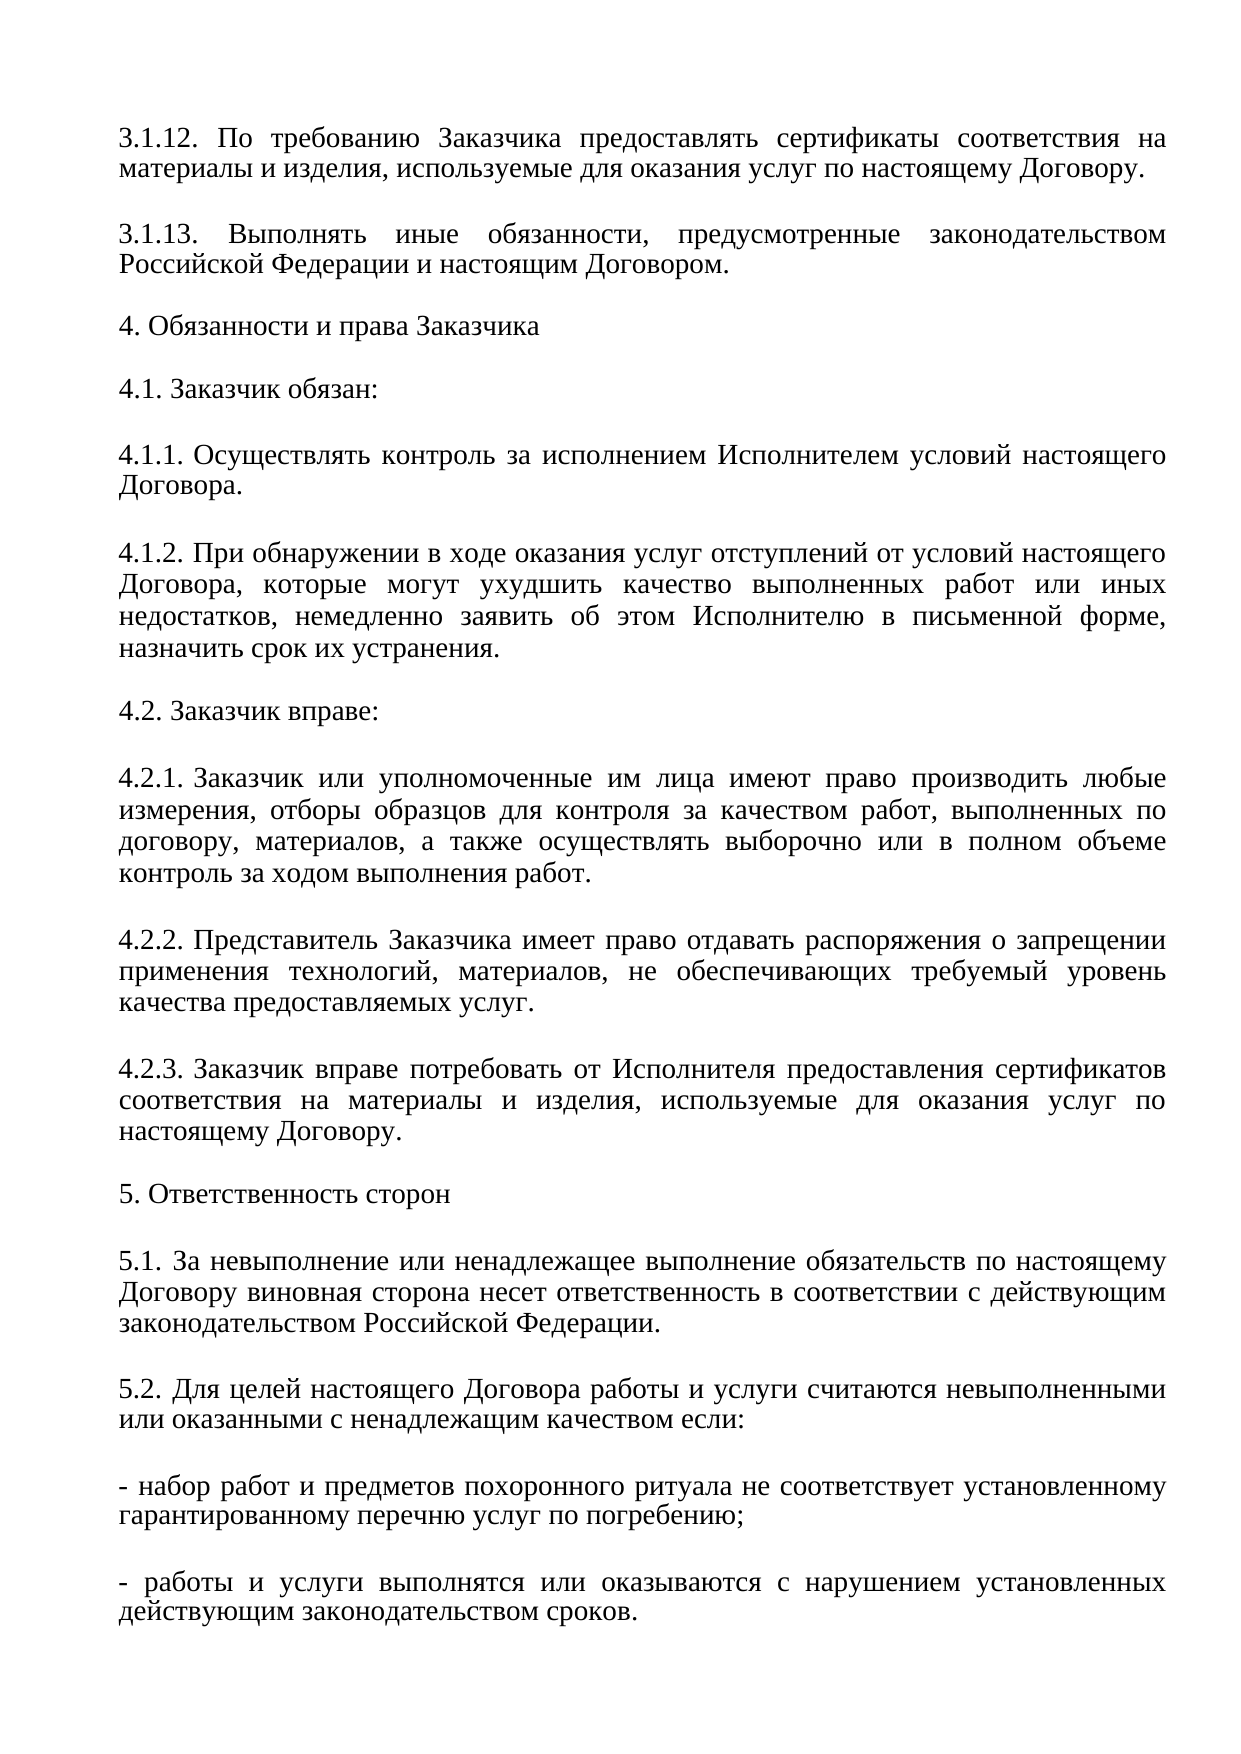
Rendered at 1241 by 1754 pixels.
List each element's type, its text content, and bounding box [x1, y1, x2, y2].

list Для целей настоящего Договора работы и услуги считаются невыполненными или оказанными с ненадлежащим качеством если: [118, 1375, 1167, 1435]
list Представитель Заказчика имеет право отдавать распоряжения о запрещении применения технологий, материалов, не обеспечивающих требуемый уровень качества предоставляемых услуг. [118, 925, 1167, 1018]
list За невыполнение или ненадлежащее выполнение обязательств по настоящему Договору виновная сторона несет ответственность в соответствии с действующим законодательством Российской Федерации. [118, 1246, 1167, 1338]
list Заказчик или уполномоченные им лица имеют право производить любые измерения, отборы образцов для контроля за качеством работ, выполненных по договору, материалов, а также осуществлять выборочно или в полном объеме контроль за ходом выполнения работ. [118, 762, 1167, 888]
list набор работ и предметов похоронного ритуала не соответствует установленному гарантированному перечню услуг по погребению; [118, 1471, 1167, 1531]
list Выполнять иные обязанности, предусмотренные законодательством Российской Федерации и настоящим Договором. [118, 220, 1167, 279]
list работы и услуги выполнятся или оказываются с нарушением установленных действующим законодательством сроков. [118, 1567, 1167, 1627]
text 5. Ответственность сторон [119, 1176, 1167, 1209]
list При обнаружении в ходе оказания услуг отступлений от условий настоящего Договора, которые могут ухудшить качество выполненных работ или иных недостатков, немедленно заявить об этом Исполнителю в письменной форме, назначить срок их устранения. [118, 537, 1167, 663]
text 4. Обязанности и права Заказчика [119, 308, 1167, 342]
text 4.2. Заказчик вправе: [119, 693, 1167, 726]
text 4.1. Заказчик обязан: [119, 371, 1167, 405]
list Осуществлять контроль за исполнением Исполнителем условий настоящего Договора. [118, 441, 1167, 501]
list Заказчик вправе потребовать от Исполнителя предоставления сертификатов соответствия на материалы и изделия, используемые для оказания услуг по настоящему Договору. [118, 1054, 1167, 1147]
list По требованию Заказчика предоставлять сертификаты соответствия на материалы и изделия, используемые для оказания услуг по настоящему Договору. [118, 124, 1167, 184]
